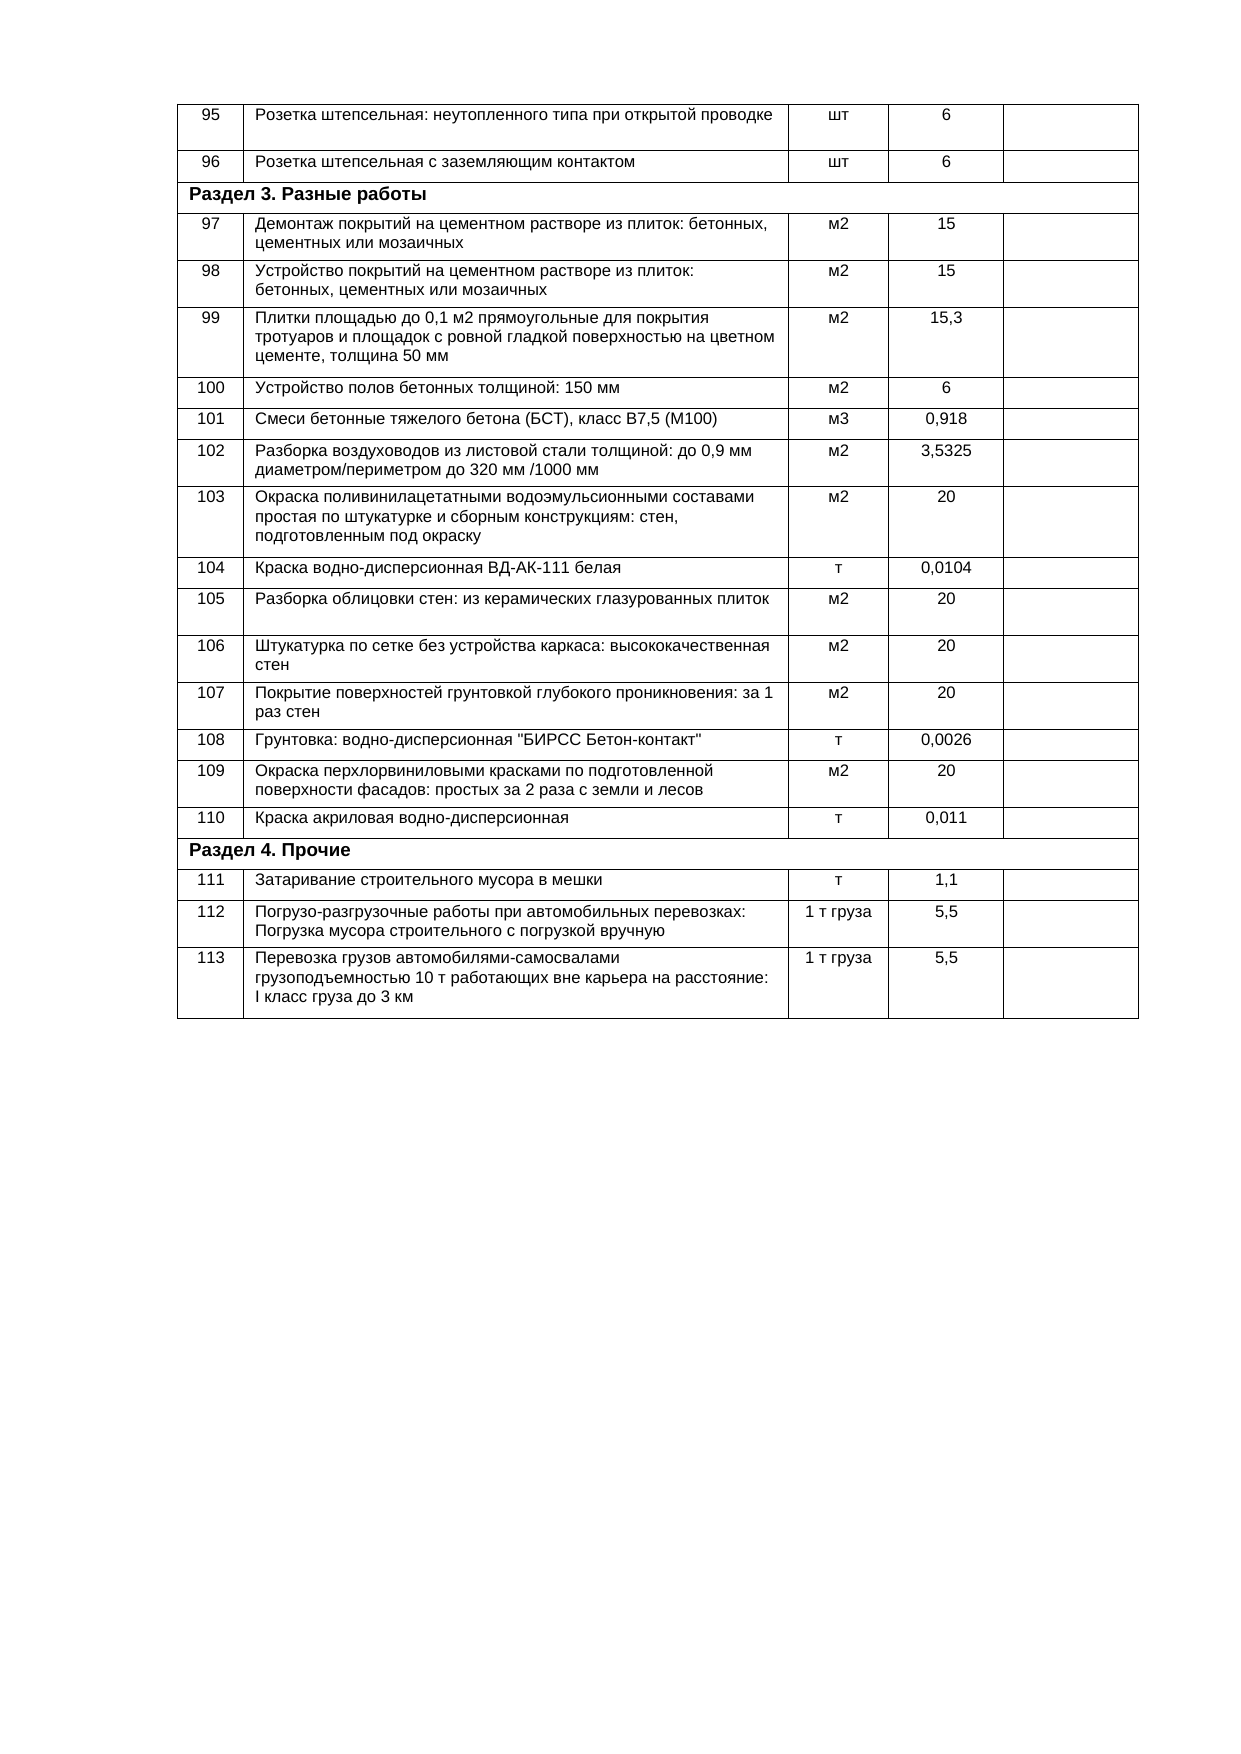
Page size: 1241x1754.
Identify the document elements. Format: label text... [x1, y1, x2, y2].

table_cell т [789, 870, 888, 900]
table_cell м2 [789, 761, 888, 807]
table_cell м2 [789, 261, 888, 307]
table_cell 95 [178, 105, 243, 150]
table_cell Розетка штепсельная: неутопленного типа при открытой проводке [244, 105, 788, 150]
table_cell м2 [789, 589, 888, 635]
table_cell 96 [178, 151, 243, 182]
table_cell м2 [789, 636, 888, 682]
table_cell [1004, 105, 1138, 150]
table_cell 1 т груза [789, 948, 888, 1017]
table_cell 0,011 [889, 808, 1003, 838]
table_cell шт [789, 151, 888, 182]
table_cell Устройство покрытий на цементном растворе из плиток: бетонных, цементных или мозаичных [244, 261, 788, 307]
table_cell [1004, 808, 1138, 838]
table_cell 6 [889, 378, 1003, 408]
table_cell м3 [789, 409, 888, 439]
table_cell 20 [889, 589, 1003, 635]
table_cell [1004, 440, 1138, 486]
table_cell 20 [889, 761, 1003, 807]
table_cell м2 [789, 487, 888, 557]
table_cell шт [789, 105, 888, 150]
table_cell Смеси бетонные тяжелого бетона (БСТ), класс В7,5 (М100) [244, 409, 788, 439]
table_cell 1,1 [889, 870, 1003, 900]
table_cell [1004, 901, 1138, 947]
table_cell [1004, 558, 1138, 588]
table_cell т [789, 808, 888, 838]
table_cell Перевозка грузов автомобилями-самосвалами грузоподъемностью 10 т работающих вне карьера на расстояние: I класс груза до 3 км [244, 948, 788, 1017]
table_cell 107 [178, 683, 243, 728]
table_cell 109 [178, 761, 243, 807]
table_cell т [789, 730, 888, 760]
table_cell [1004, 683, 1138, 728]
table_cell [1004, 378, 1138, 408]
table_cell 15 [889, 261, 1003, 307]
table_cell [1004, 214, 1138, 260]
table_cell 15 [889, 214, 1003, 260]
table_cell Разборка облицовки стен: из керамических глазурованных плиток [244, 589, 788, 635]
table_cell [1004, 730, 1138, 760]
table_cell 15,3 [889, 308, 1003, 377]
table_cell 105 [178, 589, 243, 635]
table_cell [1004, 487, 1138, 557]
table_cell Затаривание строительного мусора в мешки [244, 870, 788, 900]
table_cell м2 [789, 440, 888, 486]
table_cell Устройство полов бетонных толщиной: 150 мм [244, 378, 788, 408]
table_cell 100 [178, 378, 243, 408]
table_cell 5,5 [889, 948, 1003, 1017]
table_cell 111 [178, 870, 243, 900]
table_cell 106 [178, 636, 243, 682]
table_cell 20 [889, 683, 1003, 728]
table_cell 113 [178, 948, 243, 1017]
table_cell Покрытие поверхностей грунтовкой глубокого проникновения: за 1 раз стен [244, 683, 788, 728]
table_cell 5,5 [889, 901, 1003, 947]
table_cell Краска водно-дисперсионная ВД-АК-111 белая [244, 558, 788, 588]
table_cell Погрузо-разгрузочные работы при автомобильных перевозках: Погрузка мусора строительного с погрузкой вручную [244, 901, 788, 947]
table_cell [1004, 308, 1138, 377]
table_cell [1004, 948, 1138, 1017]
table_cell м2 [789, 214, 888, 260]
table_cell Краска акриловая водно-дисперсионная [244, 808, 788, 838]
table_cell 103 [178, 487, 243, 557]
table_cell т [789, 558, 888, 588]
table_cell м2 [789, 378, 888, 408]
table_cell 1 т груза [789, 901, 888, 947]
table_cell м2 [789, 683, 888, 728]
table_cell [1004, 589, 1138, 635]
table_cell 112 [178, 901, 243, 947]
table_cell Окраска поливинилацетатными водоэмульсионными составами простая по штукатурке и сборным конструкциям: стен, подготовленным под окраску [244, 487, 788, 557]
table_cell Штукатурка по сетке без устройства каркаса: высококачественная стен [244, 636, 788, 682]
table_cell 102 [178, 440, 243, 486]
table_cell [1004, 151, 1138, 182]
table_cell 101 [178, 409, 243, 439]
table_cell 98 [178, 261, 243, 307]
table_cell м2 [789, 308, 888, 377]
table_cell [1004, 761, 1138, 807]
table_cell [1004, 636, 1138, 682]
table_cell 20 [889, 487, 1003, 557]
table_cell 3,5325 [889, 440, 1003, 486]
table_cell 97 [178, 214, 243, 260]
table_cell 6 [889, 151, 1003, 182]
table_cell 0,0026 [889, 730, 1003, 760]
table_cell 0,0104 [889, 558, 1003, 588]
table_cell 104 [178, 558, 243, 588]
table_cell Разборка воздуховодов из листовой стали толщиной: до 0,9 мм диаметром/периметром до 320 мм /1000 мм [244, 440, 788, 486]
table_cell Окраска перхлорвиниловыми красками по подготовленной поверхности фасадов: простых за 2 раза с земли и лесов [244, 761, 788, 807]
table_cell [1004, 870, 1138, 900]
table_cell 6 [889, 105, 1003, 150]
table_cell 20 [889, 636, 1003, 682]
table_cell 108 [178, 730, 243, 760]
table_cell Плитки площадью до 0,1 м2 прямоугольные для покрытия тротуаров и площадок с ровной гладкой поверхностью на цветном цементе, толщина 50 мм [244, 308, 788, 377]
table_cell Раздел 4. Прочие [178, 839, 1138, 869]
table_cell Розетка штепсельная с заземляющим контактом [244, 151, 788, 182]
table_cell 110 [178, 808, 243, 838]
table_cell Раздел 3. Разные работы [178, 183, 1138, 213]
table_cell [1004, 261, 1138, 307]
table_cell Демонтаж покрытий на цементном растворе из плиток: бетонных, цементных или мозаичных [244, 214, 788, 260]
table_cell Грунтовка: водно-дисперсионная "БИРСС Бетон-контакт" [244, 730, 788, 760]
table_cell 0,918 [889, 409, 1003, 439]
table_cell [1004, 409, 1138, 439]
table_cell 99 [178, 308, 243, 377]
